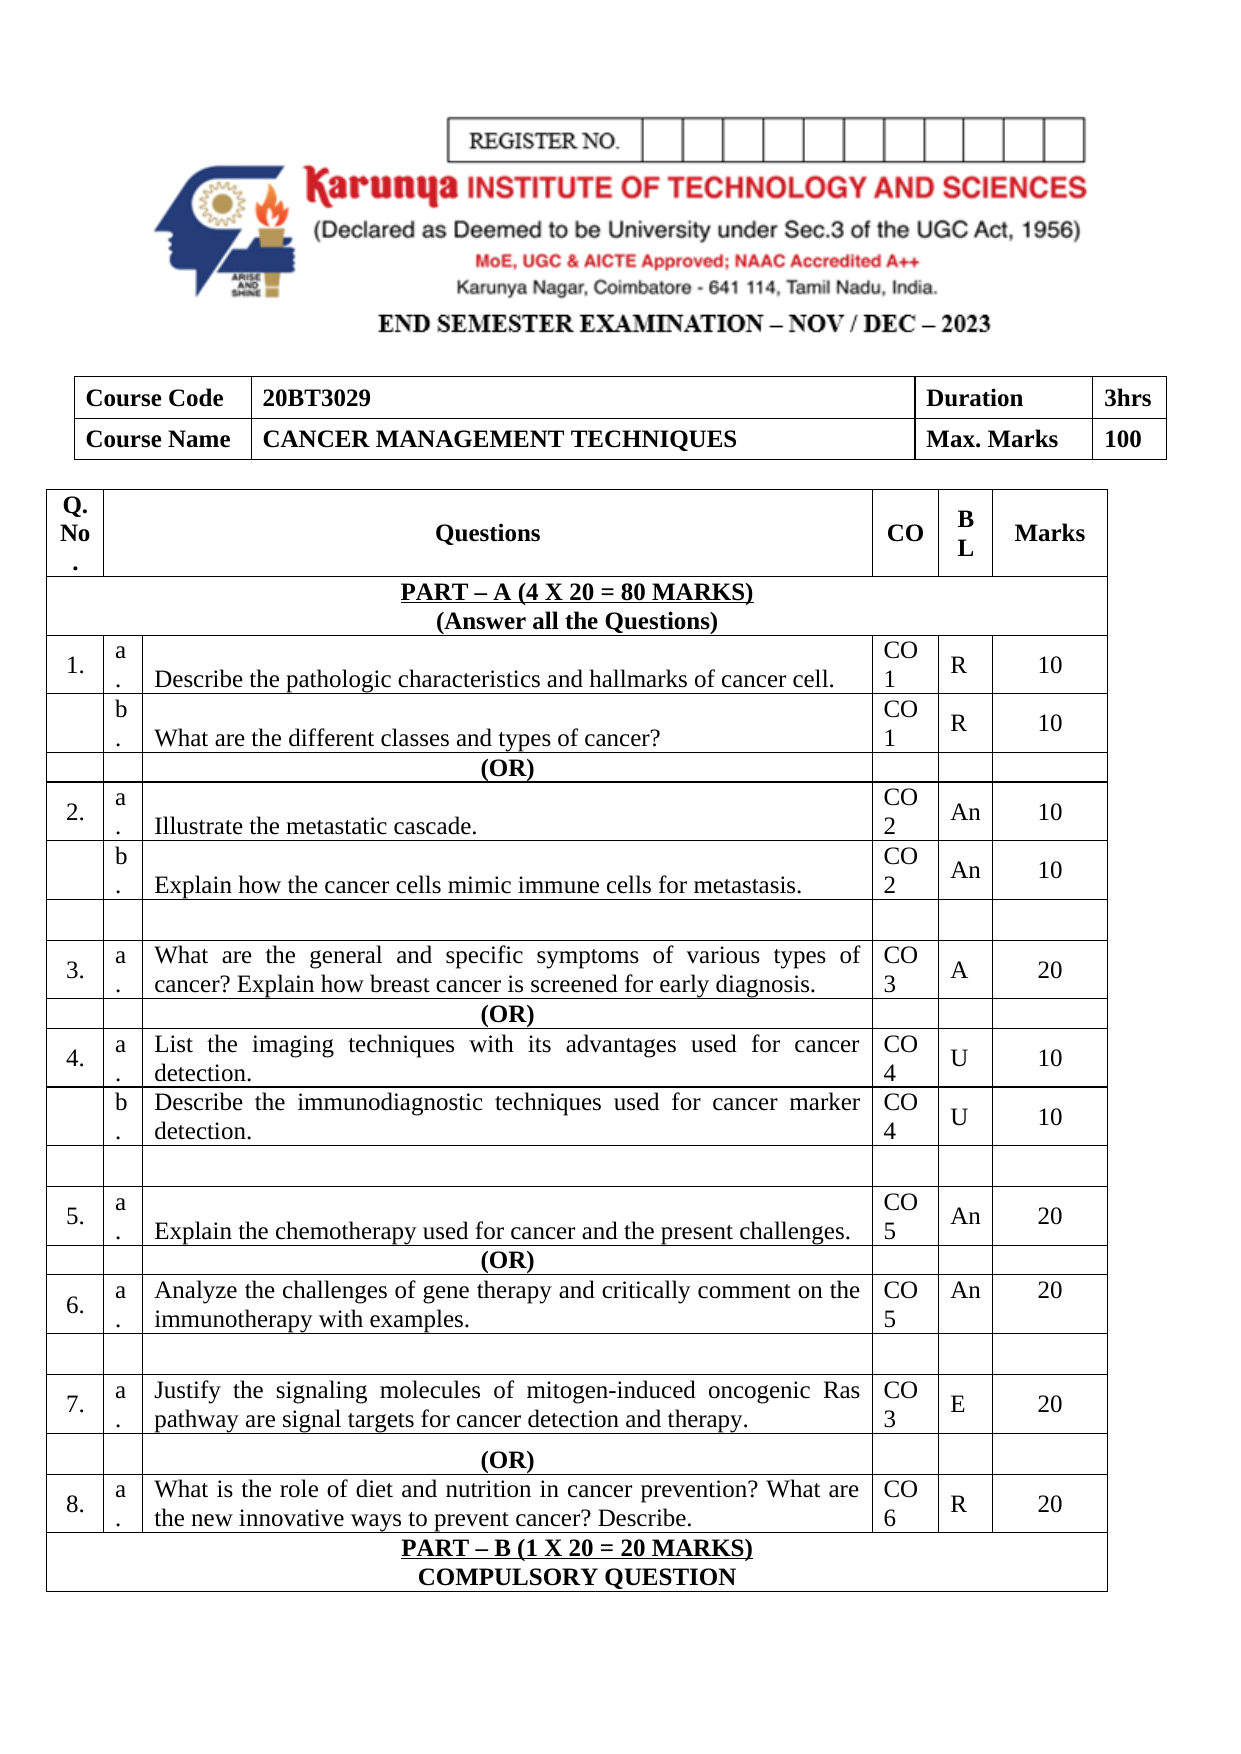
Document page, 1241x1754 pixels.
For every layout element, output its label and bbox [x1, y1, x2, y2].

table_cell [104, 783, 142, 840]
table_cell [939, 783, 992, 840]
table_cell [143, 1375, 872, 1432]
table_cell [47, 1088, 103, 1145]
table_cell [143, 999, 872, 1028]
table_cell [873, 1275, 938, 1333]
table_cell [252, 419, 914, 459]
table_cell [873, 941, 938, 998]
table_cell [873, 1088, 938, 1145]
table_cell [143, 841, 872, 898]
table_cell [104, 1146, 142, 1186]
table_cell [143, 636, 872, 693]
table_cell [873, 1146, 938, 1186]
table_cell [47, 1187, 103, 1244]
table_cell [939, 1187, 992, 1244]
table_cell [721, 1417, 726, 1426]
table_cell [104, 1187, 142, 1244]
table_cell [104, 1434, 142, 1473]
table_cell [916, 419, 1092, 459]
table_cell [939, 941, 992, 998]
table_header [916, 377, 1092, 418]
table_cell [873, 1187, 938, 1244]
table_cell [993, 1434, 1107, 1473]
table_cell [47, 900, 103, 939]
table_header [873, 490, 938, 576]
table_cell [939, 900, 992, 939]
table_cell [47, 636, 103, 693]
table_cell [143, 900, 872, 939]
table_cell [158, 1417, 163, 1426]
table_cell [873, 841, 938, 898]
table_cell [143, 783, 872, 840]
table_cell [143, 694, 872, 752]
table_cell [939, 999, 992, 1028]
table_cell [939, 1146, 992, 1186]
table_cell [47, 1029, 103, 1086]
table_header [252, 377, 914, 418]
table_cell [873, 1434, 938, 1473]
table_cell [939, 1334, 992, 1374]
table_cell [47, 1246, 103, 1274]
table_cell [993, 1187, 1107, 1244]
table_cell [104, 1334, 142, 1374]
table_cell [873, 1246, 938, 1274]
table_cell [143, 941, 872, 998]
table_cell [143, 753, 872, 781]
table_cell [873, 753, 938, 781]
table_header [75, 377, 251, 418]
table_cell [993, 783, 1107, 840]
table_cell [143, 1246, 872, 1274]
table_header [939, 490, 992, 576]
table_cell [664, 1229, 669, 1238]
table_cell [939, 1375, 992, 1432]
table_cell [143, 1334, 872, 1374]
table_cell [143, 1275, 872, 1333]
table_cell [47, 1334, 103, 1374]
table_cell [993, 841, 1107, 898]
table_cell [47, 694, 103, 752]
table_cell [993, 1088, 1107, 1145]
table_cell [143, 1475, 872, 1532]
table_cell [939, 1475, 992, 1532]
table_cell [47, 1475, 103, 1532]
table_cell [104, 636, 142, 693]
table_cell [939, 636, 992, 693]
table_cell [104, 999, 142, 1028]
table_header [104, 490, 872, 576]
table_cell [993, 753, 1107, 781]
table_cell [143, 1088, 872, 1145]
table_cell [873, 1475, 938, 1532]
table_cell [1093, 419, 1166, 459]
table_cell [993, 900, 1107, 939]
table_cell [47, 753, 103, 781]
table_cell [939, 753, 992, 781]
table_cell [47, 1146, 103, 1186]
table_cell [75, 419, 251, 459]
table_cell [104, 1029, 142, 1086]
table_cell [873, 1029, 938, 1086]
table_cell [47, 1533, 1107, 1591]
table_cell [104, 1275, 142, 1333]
picture [150, 89, 1091, 348]
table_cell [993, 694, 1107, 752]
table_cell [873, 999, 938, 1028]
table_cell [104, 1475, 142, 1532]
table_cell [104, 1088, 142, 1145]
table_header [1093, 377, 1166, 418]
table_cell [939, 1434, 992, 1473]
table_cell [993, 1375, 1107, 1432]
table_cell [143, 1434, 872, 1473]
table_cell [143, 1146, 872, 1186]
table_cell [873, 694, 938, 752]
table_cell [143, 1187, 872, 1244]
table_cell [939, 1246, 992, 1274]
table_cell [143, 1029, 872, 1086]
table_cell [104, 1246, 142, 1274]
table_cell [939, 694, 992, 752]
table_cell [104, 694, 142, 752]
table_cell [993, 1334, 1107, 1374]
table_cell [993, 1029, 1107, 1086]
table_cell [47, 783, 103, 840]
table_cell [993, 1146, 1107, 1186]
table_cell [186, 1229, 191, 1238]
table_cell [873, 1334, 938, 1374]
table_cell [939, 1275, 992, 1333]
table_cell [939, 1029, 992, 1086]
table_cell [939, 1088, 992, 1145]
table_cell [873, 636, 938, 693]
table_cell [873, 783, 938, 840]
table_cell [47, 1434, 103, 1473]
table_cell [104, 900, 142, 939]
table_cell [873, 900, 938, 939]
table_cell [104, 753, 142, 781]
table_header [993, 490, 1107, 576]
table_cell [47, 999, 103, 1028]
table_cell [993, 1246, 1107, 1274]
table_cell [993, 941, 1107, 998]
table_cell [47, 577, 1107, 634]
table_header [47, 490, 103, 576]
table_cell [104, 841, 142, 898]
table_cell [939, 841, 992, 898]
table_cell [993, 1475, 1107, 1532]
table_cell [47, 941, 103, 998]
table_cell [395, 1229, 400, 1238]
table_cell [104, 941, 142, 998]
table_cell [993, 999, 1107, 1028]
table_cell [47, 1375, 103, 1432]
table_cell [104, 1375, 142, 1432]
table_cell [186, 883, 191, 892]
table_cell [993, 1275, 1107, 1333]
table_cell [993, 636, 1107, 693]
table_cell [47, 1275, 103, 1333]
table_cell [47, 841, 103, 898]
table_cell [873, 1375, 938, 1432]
